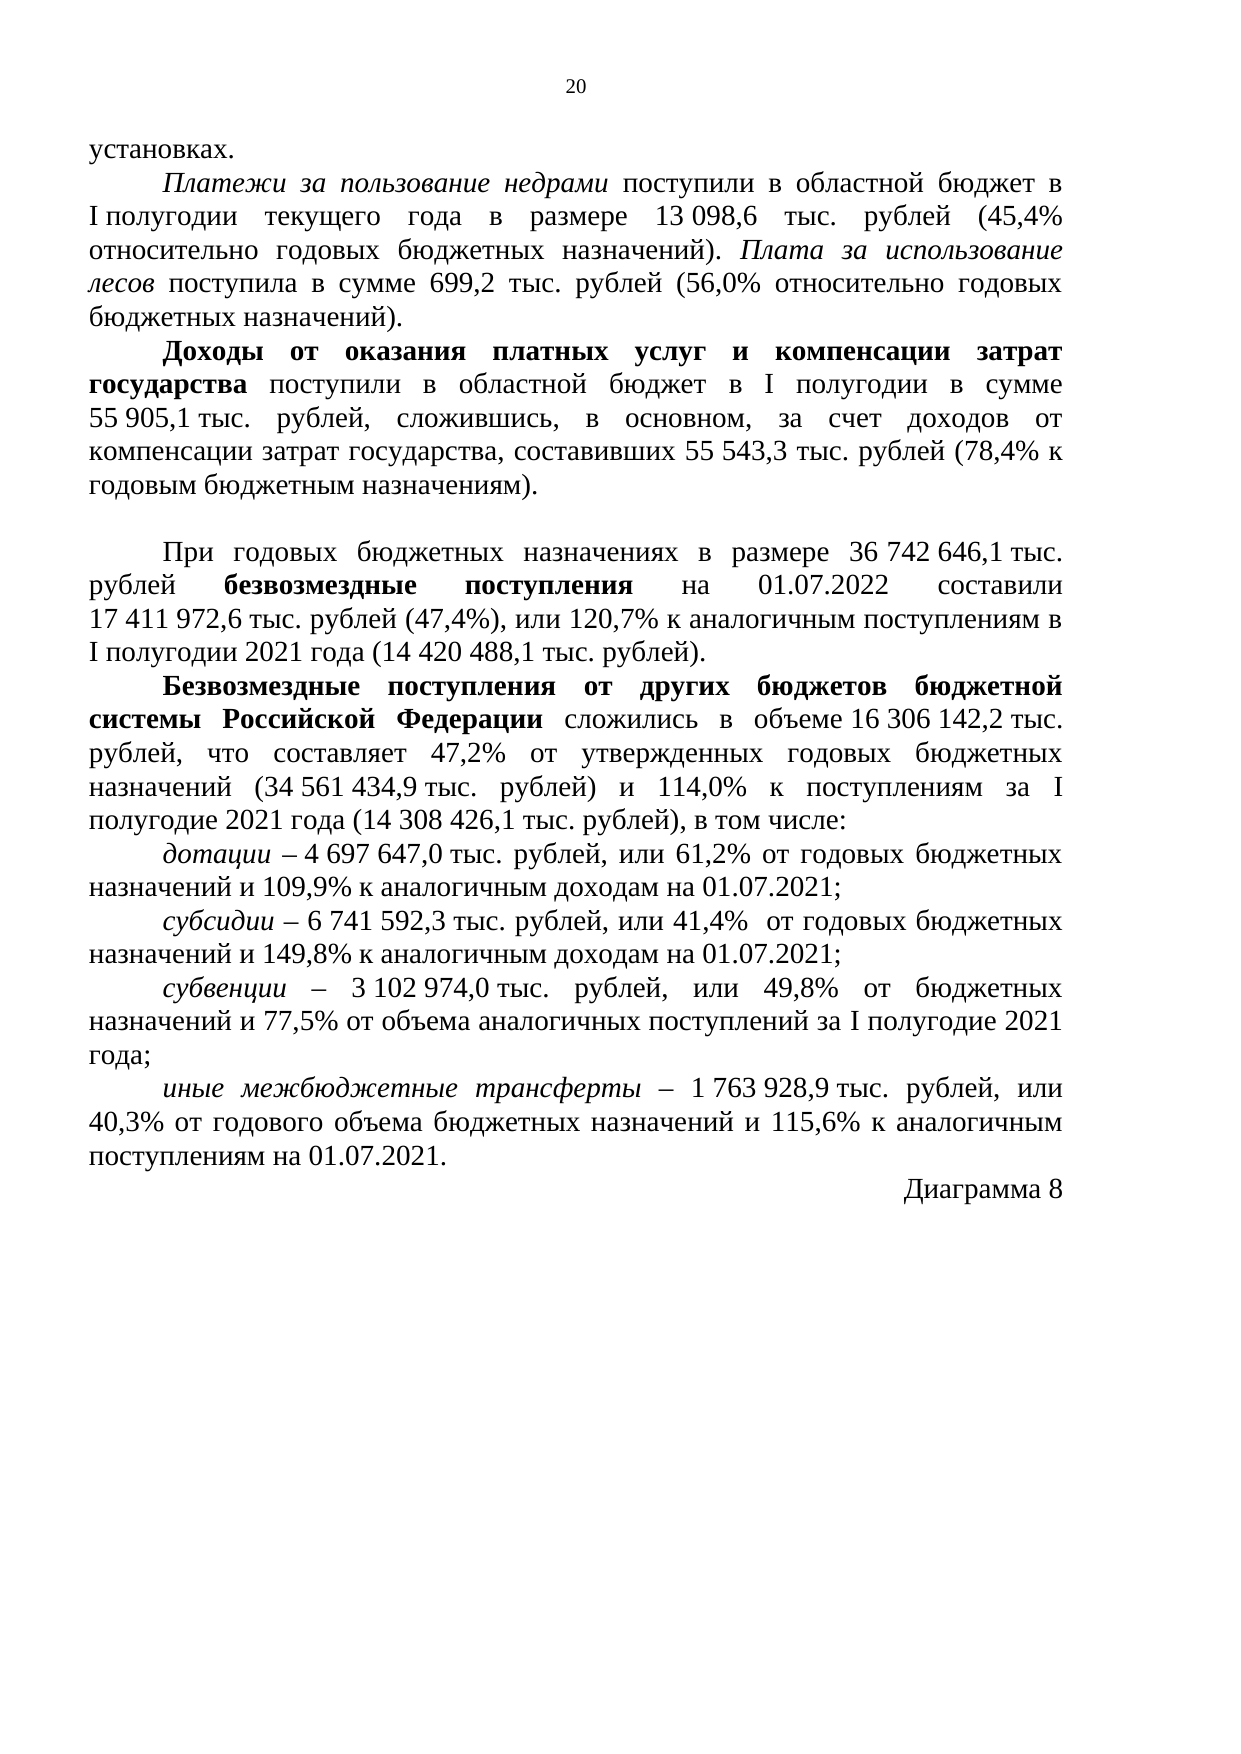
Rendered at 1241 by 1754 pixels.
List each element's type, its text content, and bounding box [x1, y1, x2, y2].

text Доходы от оказания платных услуг и компенсации затрат государства поступили в областной бюджет в I полугодии в сумме 55 905,1 тыс. рублей, сложившись, в основном, за счет доходов от компенсации затрат государства, составивших 55 543,3 тыс. рублей (78,4% к годовым бюджетным назначениям). [89, 333, 1063, 500]
text субсидии – 6 741 592,3 тыс. рублей, или 41,4% от годовых бюджетных назначений и 149,8% к аналогичным доходам на 01.07.2021; [89, 903, 1063, 970]
text Диаграмма 8 [89, 1171, 1063, 1205]
text иные межбюджетные трансферты – 1 763 928,9 тыс. рублей, или 40,3% от годового объема бюджетных назначений и 115,6% к аналогичным поступлениям на 01.07.2021. [89, 1071, 1063, 1171]
text дотации – 4 697 647,0 тыс. рублей, или 61,2% от годовых бюджетных назначений и 109,9% к аналогичным доходам на 01.07.2021; [89, 836, 1063, 903]
text Платежи за пользование недрами поступили в областной бюджет в I полугодии текущего года в размере 13 098,6 тыс. рублей (45,4% относительно годовых бюджетных назначений). Плата за использование лесов поступила в сумме 699,2 тыс. рублей (56,0% относительно годовых бюджетных назначений). [89, 165, 1063, 333]
text Безвозмездные поступления от других бюджетов бюджетной системы Российской Федерации сложились в объеме 16 306 142,2 тыс. рублей, что составляет 47,2% от утвержденных годовых бюджетных назначений (34 561 434,9 тыс. рублей) и 114,0% к поступлениям за I полугодие 2021 года (14 308 426,1 тыс. рублей), в том числе: [89, 668, 1063, 836]
text субвенции – 3 102 974,0 тыс. рублей, или 49,8% от бюджетных назначений и 77,5% от объема аналогичных поступлений за I полугодие 2021 года; [89, 970, 1063, 1071]
text При годовых бюджетных назначениях в размере 36 742 646,1 тыс. рублей безвозмездные поступления на 01.07.2022 составили 17 411 972,6 тыс. рублей (47,4%), или 120,7% к аналогичным поступлениям в I полугодии 2021 года (14 420 488,1 тыс. рублей). [89, 534, 1063, 668]
